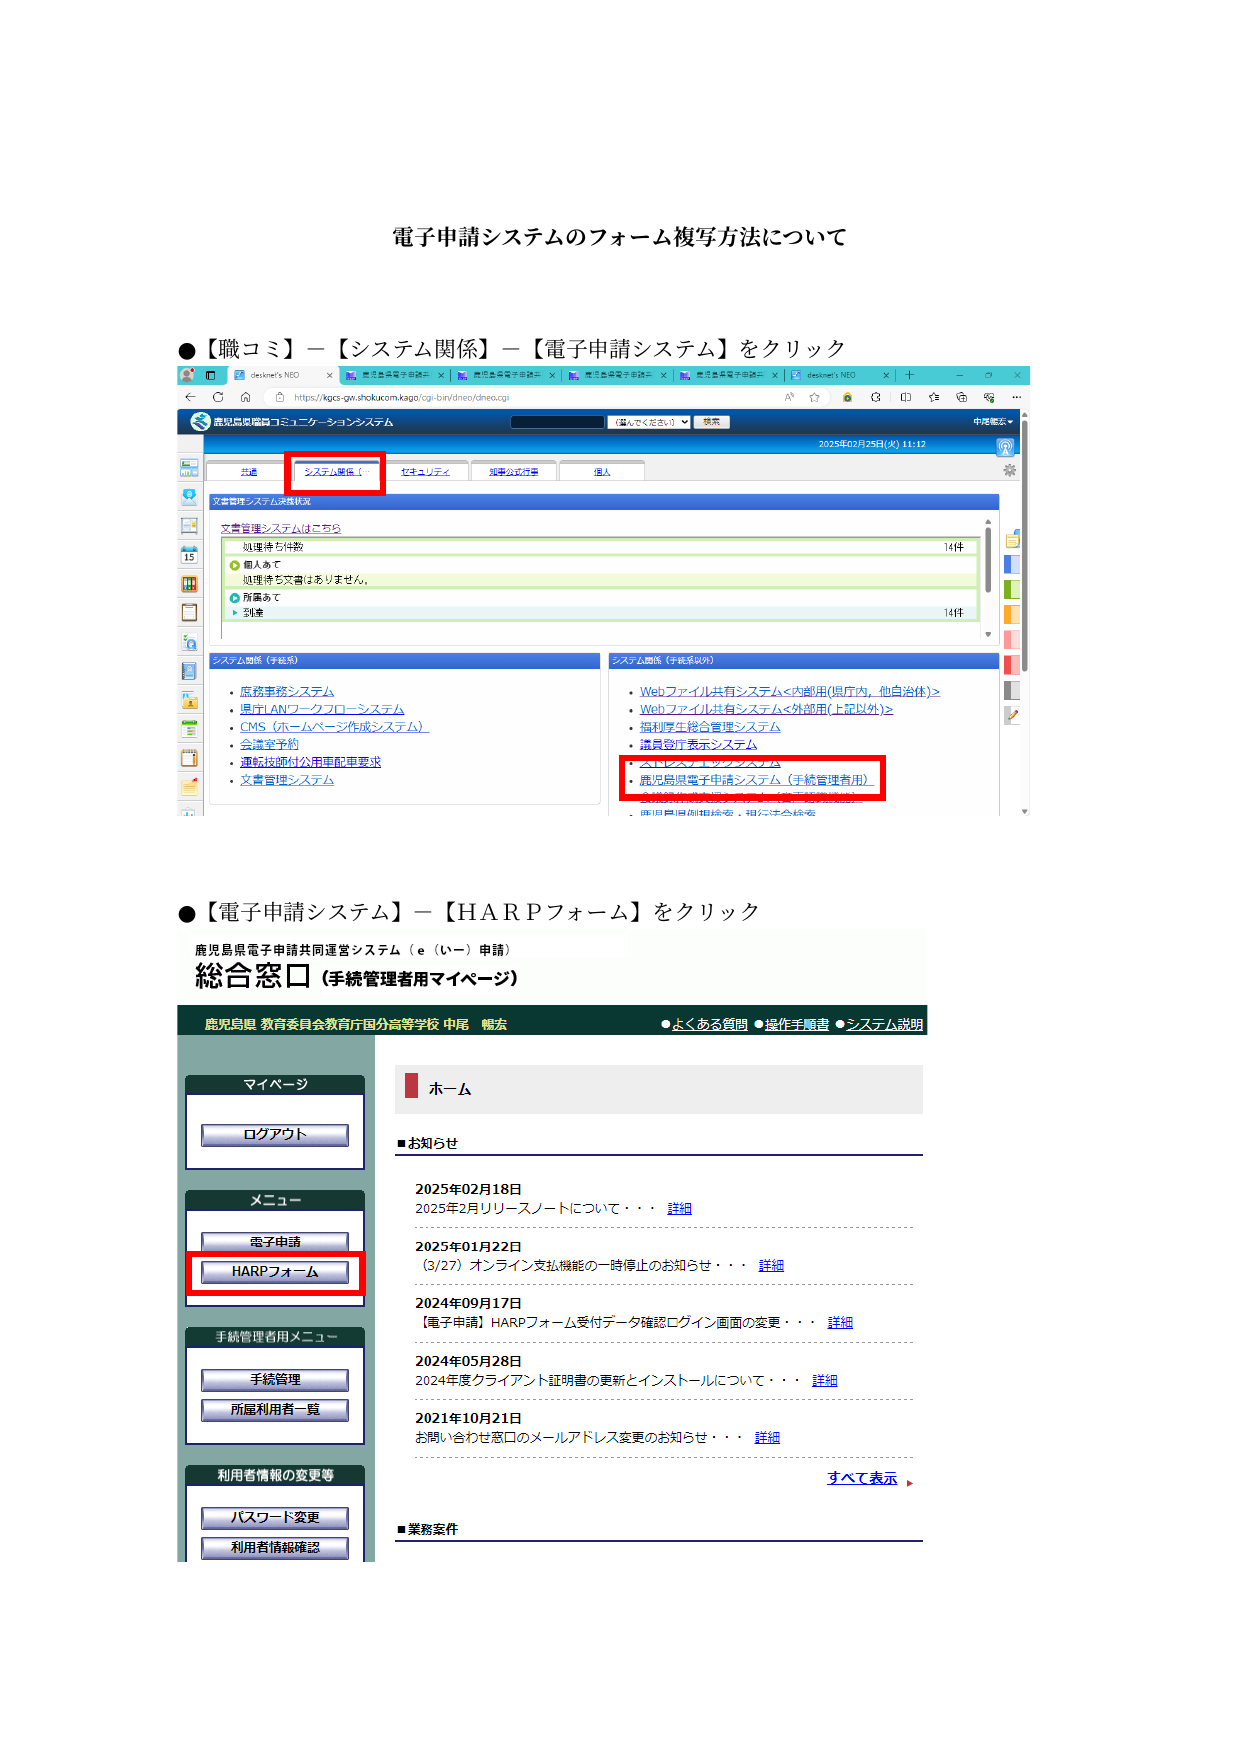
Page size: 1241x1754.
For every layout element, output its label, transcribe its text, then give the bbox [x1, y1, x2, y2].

text 電子申請システムのフォーム複写方法について [177, 217, 1063, 254]
text ●【職コミ】－【システム関係】－【電子申請システム】をクリック [177, 329, 1063, 367]
picture [177, 366, 1031, 816]
picture [177, 929, 928, 1562]
text ●【電子申請システム】－【ＨＡＲＰフォーム】をクリック [177, 892, 1063, 929]
